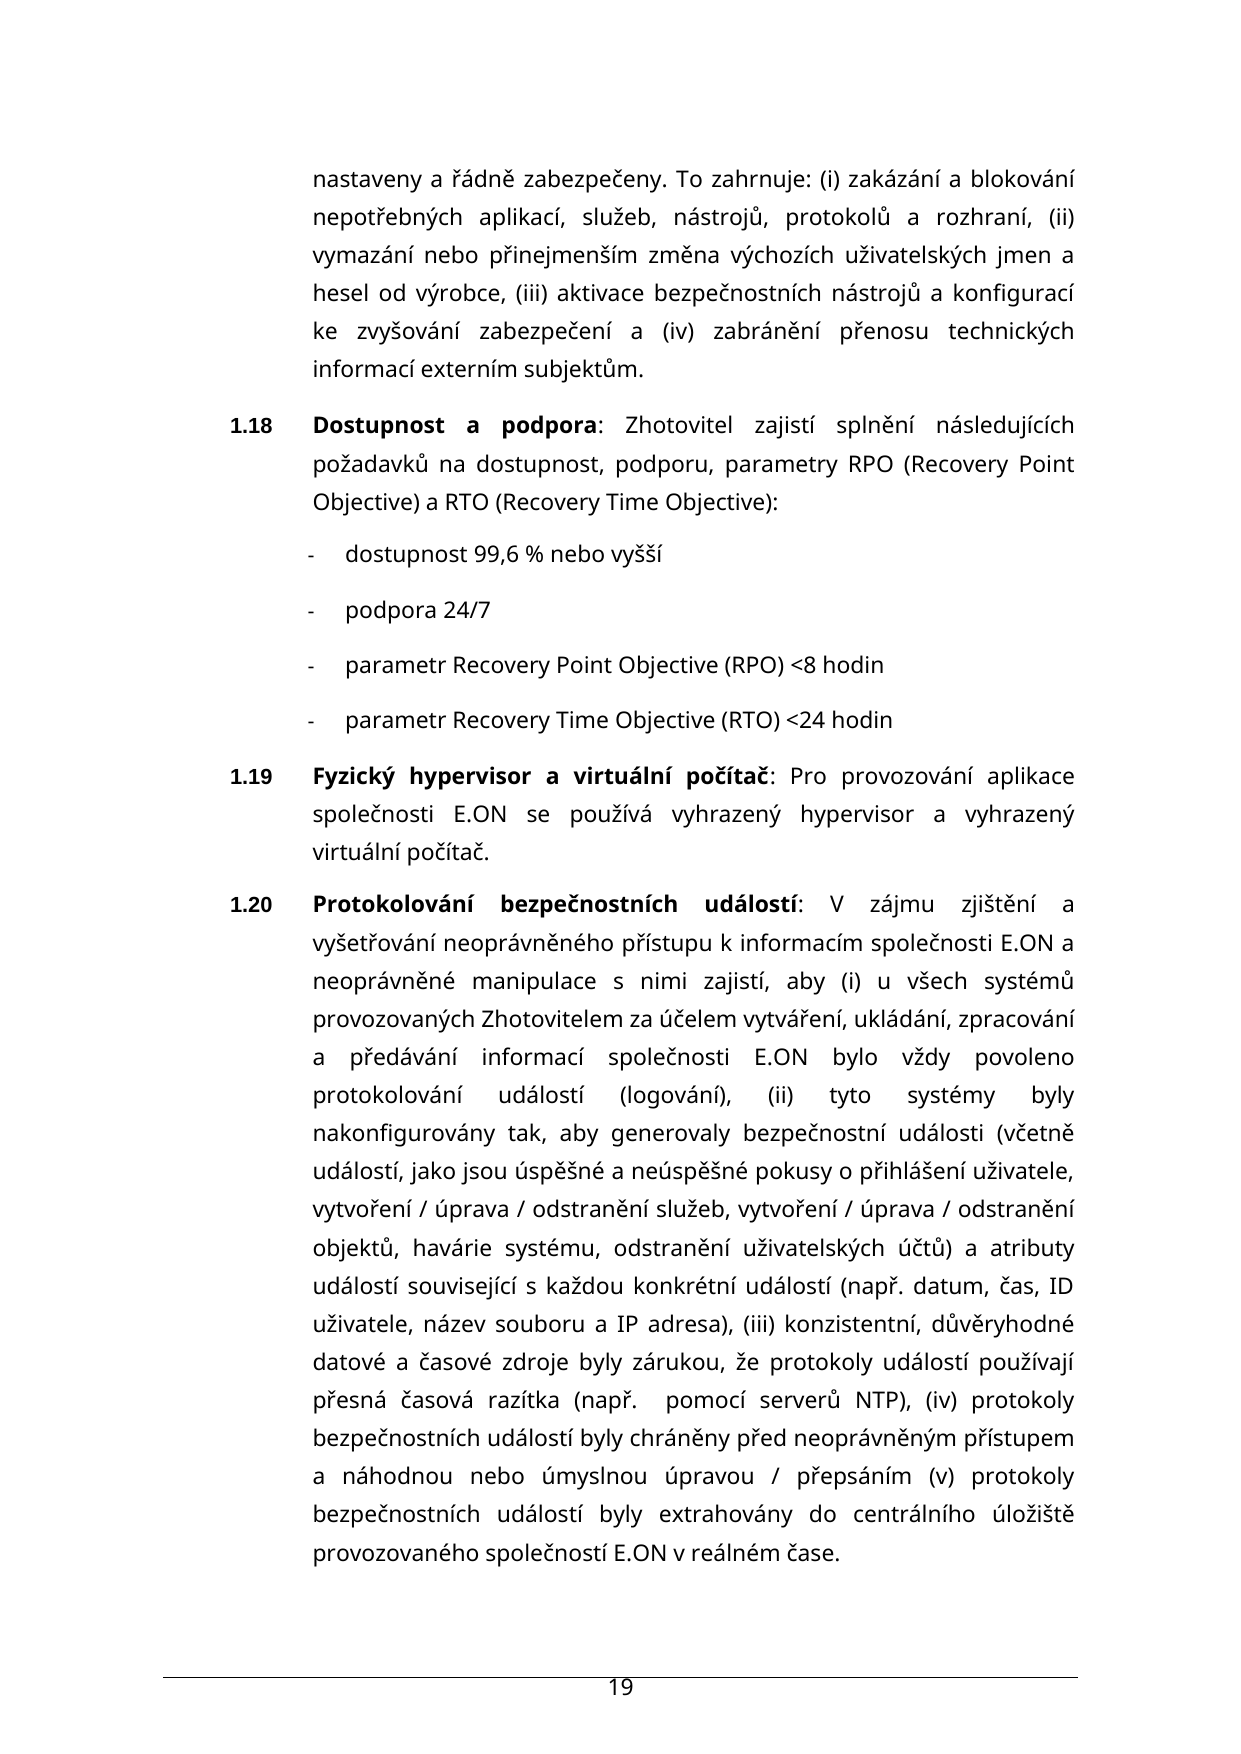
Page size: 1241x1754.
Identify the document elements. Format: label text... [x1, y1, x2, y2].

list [230, 162, 1075, 384]
list Protokolování bezpečnostních událostí: V zájmu zjištění a vyšetřování neoprávněného přístupu k informacím společnosti E.ON a neoprávněné manipulace s nimi zajistí, aby (i) u všech systémů provozovaných Zhotovitelem za účelem vytváření, ukládání, zpracování a předávání informací společnosti E.ON bylo vždy povoleno protokolování událostí (logování), (ii) tyto systémy byly nakonfigurovány tak, aby generovaly bezpečnostní události (včetně událostí, jako jsou úspěšné a neúspěšné pokusy o přihlášení uživatele, vytvoření / úprava / odstranění služeb, vytvoření / úprava / odstranění objektů, havárie systému, odstranění uživatelských účtů) a atributy událostí související s každou konkrétní událostí (např. datum, čas, ID uživatele, název souboru a IP adresa), (iii) konzistentní, důvěryhodné datové a časové zdroje byly zárukou, že protokoly událostí používají přesná časová razítka (např. pomocí serverů NTP), (iv) protokoly bezpečnostních událostí byly chráněny před neoprávněným přístupem a náhodnou nebo úmyslnou úpravou / přepsáním (v) protokoly bezpečnostních událostí byly extrahovány do centrálního úložiště provozovaného společností E.ON v reálném čase. [230, 888, 1075, 1568]
list podpora 24/7 [307, 593, 1075, 625]
list Dostupnost a podpora: Zhotovitel zajistí splnění následujících požadavků na dostupnost, podporu, parametry RPO (Recovery Point Objective) a RTO (Recovery Time Objective): [230, 409, 1075, 517]
list dostupnost 99,6 % nebo vyšší [307, 538, 1075, 569]
list parametr Recovery Point Objective (RPO) <8 hodin [307, 649, 1075, 680]
list parametr Recovery Time Objective (RTO) <24 hodin [307, 704, 1075, 736]
list Fyzický hypervisor a virtuální počítač: Pro provozování aplikace společnosti E.ON se používá vyhrazený hypervisor a vyhrazený virtuální počítač. [230, 759, 1075, 867]
